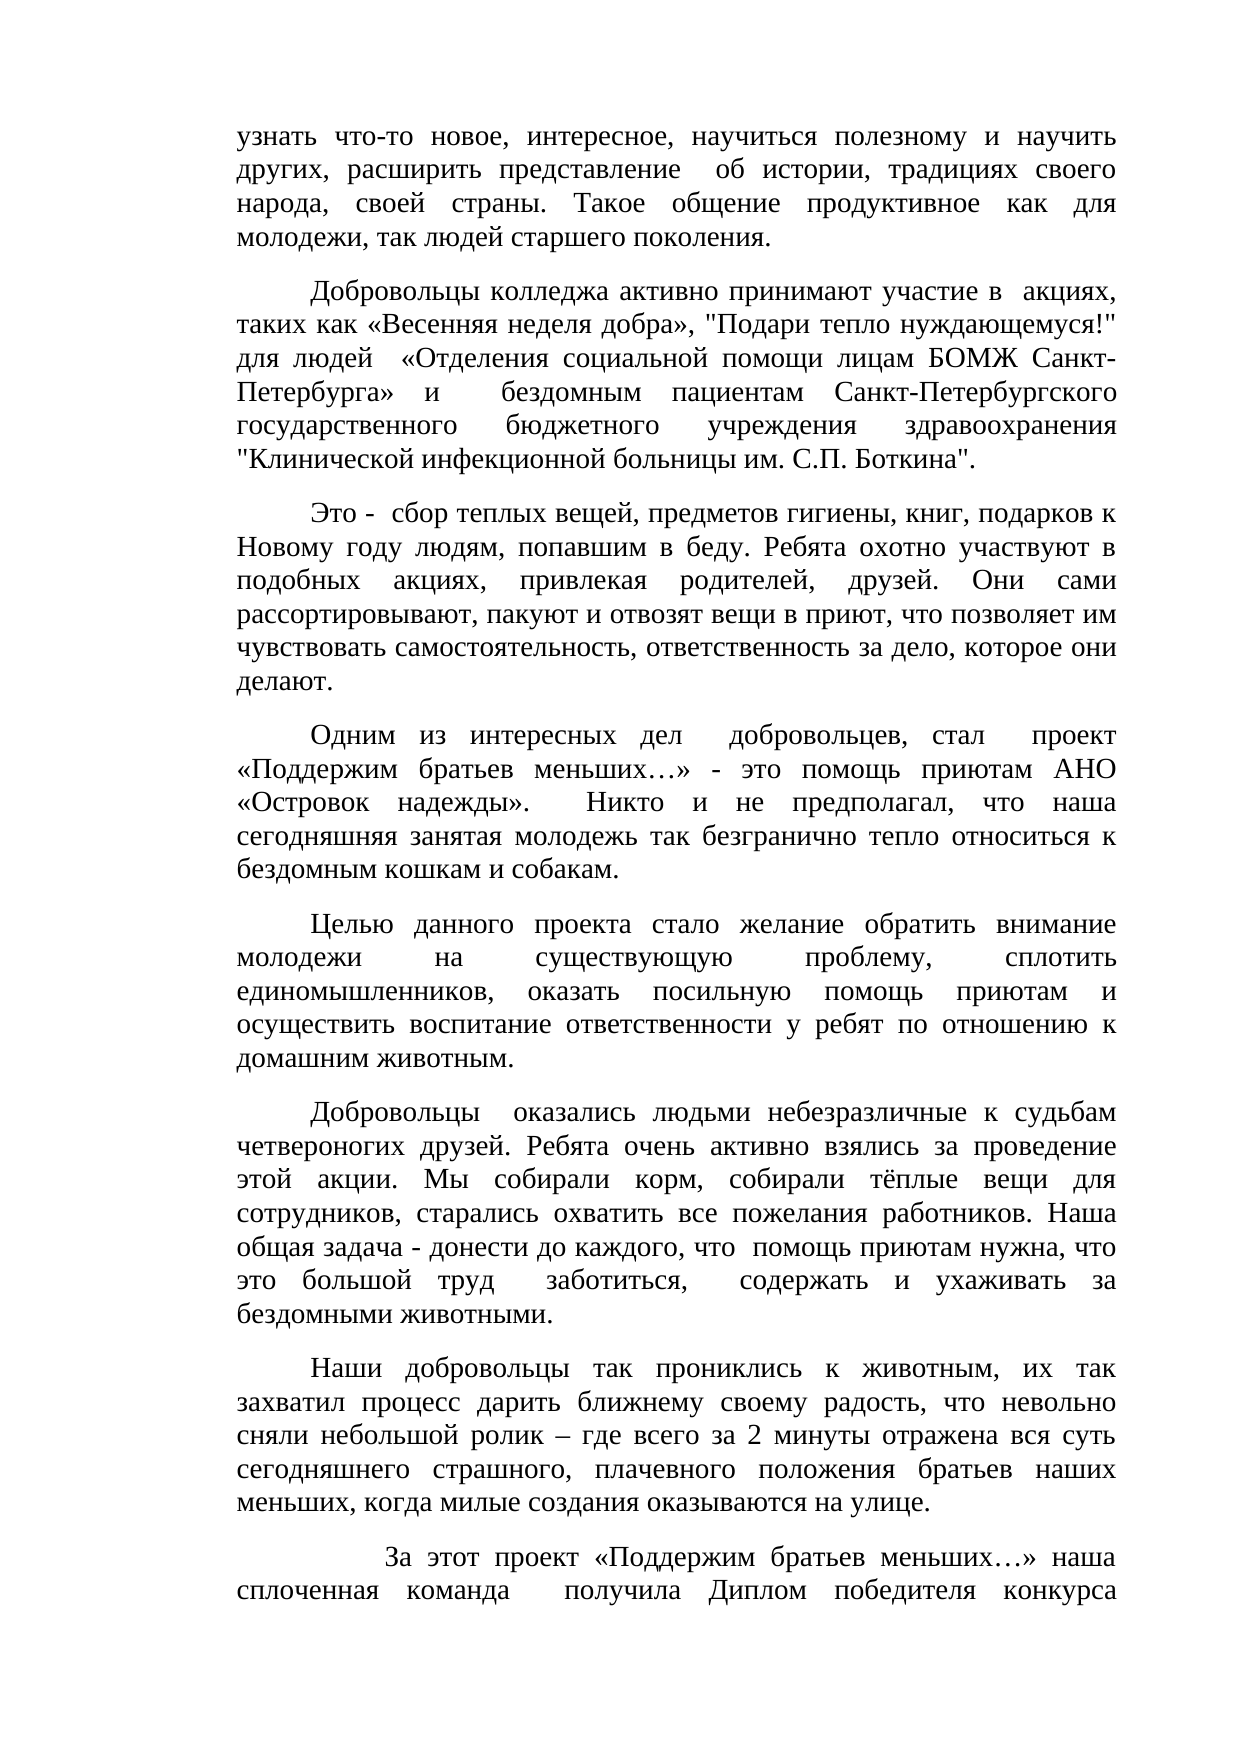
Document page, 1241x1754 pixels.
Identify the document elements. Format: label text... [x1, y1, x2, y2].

text Одним из интересных дел добровольцев, стал проект «Поддержим братьев меньших…» - это помощь приютам АНО «Островок надежды». Никто и не предполагал, что наша сегодняшняя занятая молодежь так безгранично тепло относиться к бездомным кошкам и собакам. [236, 717, 1117, 885]
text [236, 118, 1117, 252]
text Наши добровольцы так прониклись к животным, их так захватил процесс дарить ближнему своему радость, что невольно сняли небольшой ролик – где всего за 2 минуты отражена вся суть сегодняшнего страшного, плачевного положения братьев наших меньших, когда милые создания оказываются на улице. [236, 1350, 1117, 1518]
text Это - сбор теплых вещей, предметов гигиены, книг, подарков к Новому году людям, попавшим в беду. Ребята охотно участвуют в подобных акциях, привлекая родителей, друзей. Они сами рассортировывают, пакуют и отвозят вещи в приют, что позволяет им чувствовать самостоятельность, ответственность за дело, которое они делают. [236, 495, 1117, 697]
text Добровольцы оказались людьми небезразличные к судьбам четвероногих друзей. Ребята очень активно взялись за проведение этой акции. Мы собирали корм, собирали тёплые вещи для сотрудников, старались охватить все пожелания работников. Наша общая задача - донести до каждого, что помощь приютам нужна, что это большой труд заботиться, содержать и ухаживать за бездомными животными. [236, 1094, 1117, 1329]
text Целью данного проекта стало желание обратить внимание молодежи на существующую проблему, сплотить единомышленников, оказать посильную помощь приютам и осуществить воспитание ответственности у ребят по отношению к домашним животным. [236, 906, 1117, 1074]
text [236, 1539, 1117, 1606]
text Добровольцы колледжа активно принимают участие в акциях, таких как «Весенняя неделя добра», "Подари тепло нуждающемуся!" для людей «Отделения социальной помощи лицам БОМЖ Санкт-Петербурга» и бездомным пациентам Санкт-Петербургского государственного бюджетного учреждения здравоохранения "Клинической инфекционной больницы им. С.П. Боткина". [236, 273, 1117, 474]
